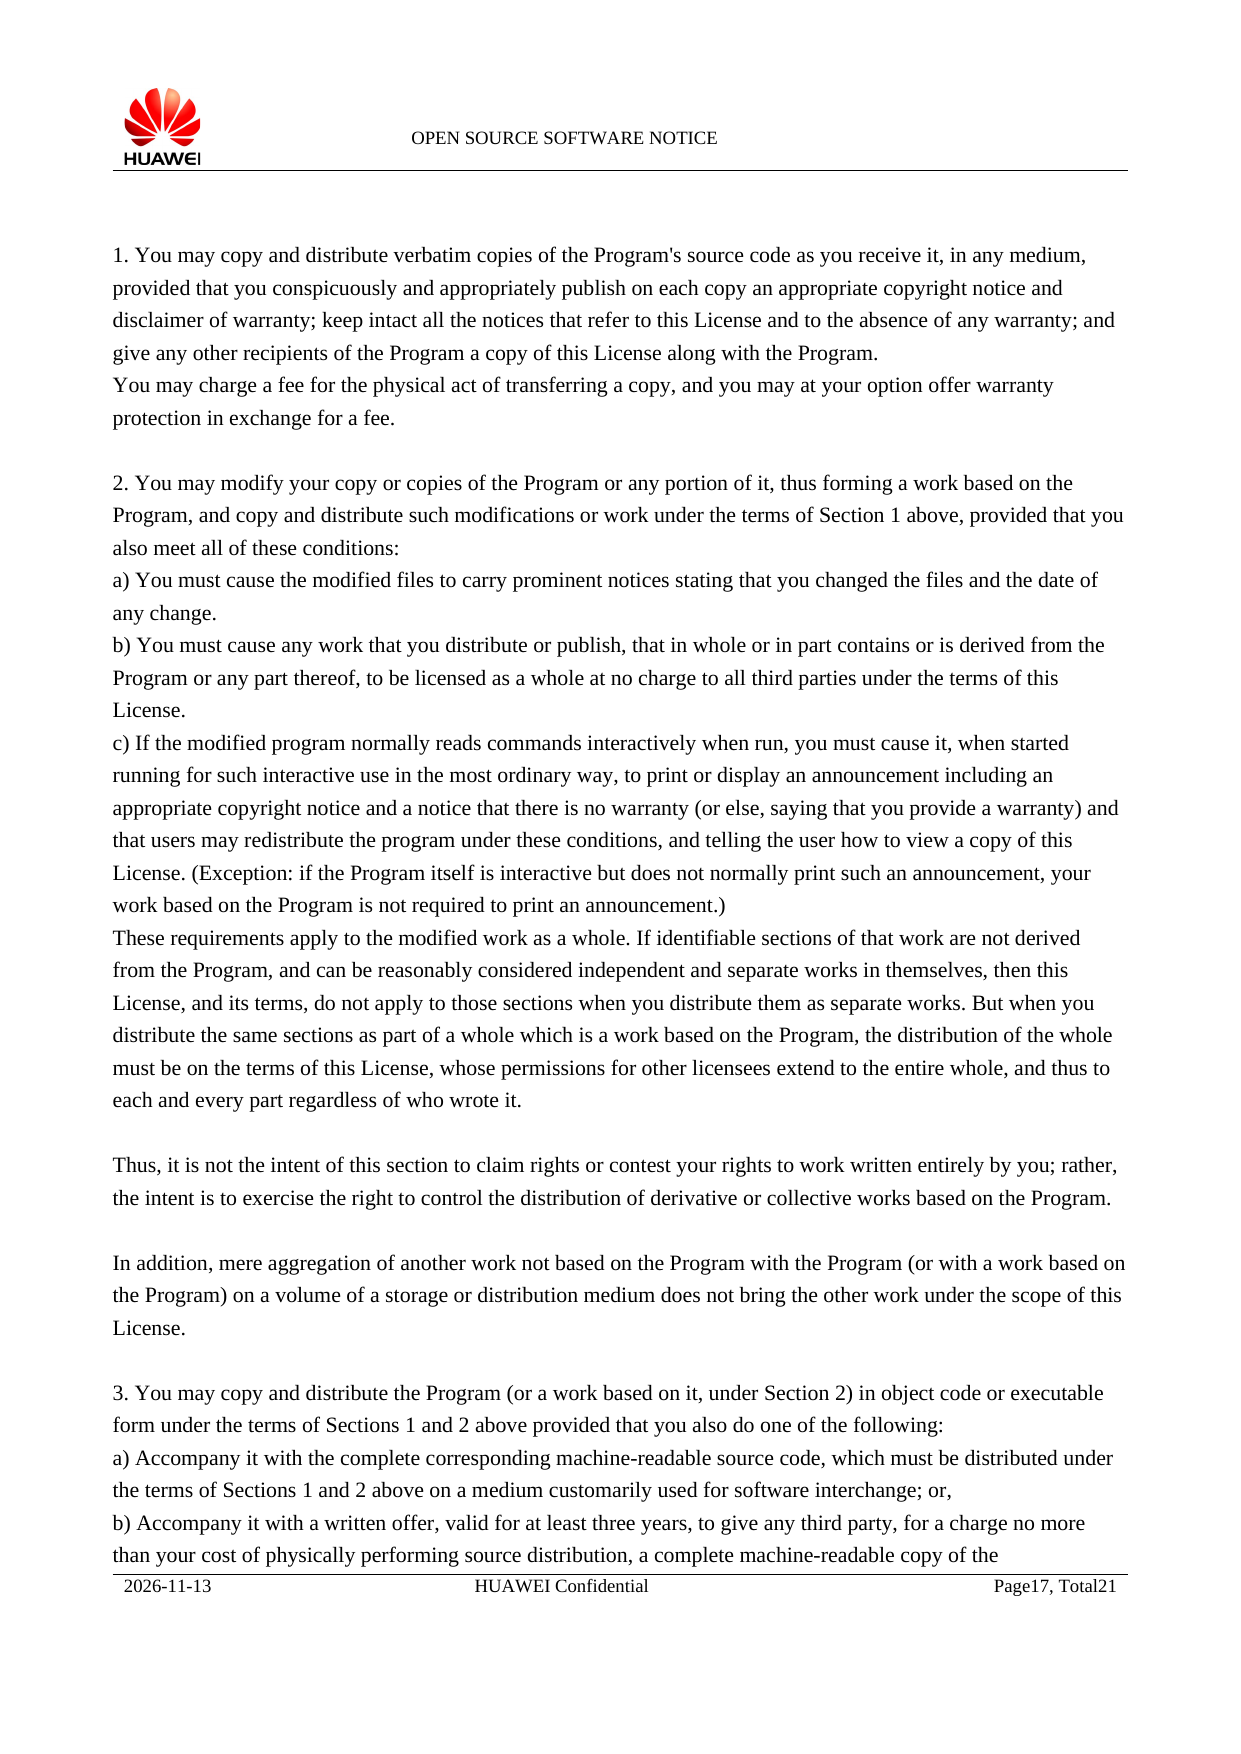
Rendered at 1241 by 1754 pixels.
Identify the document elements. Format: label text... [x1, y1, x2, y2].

picture [124, 88, 201, 165]
